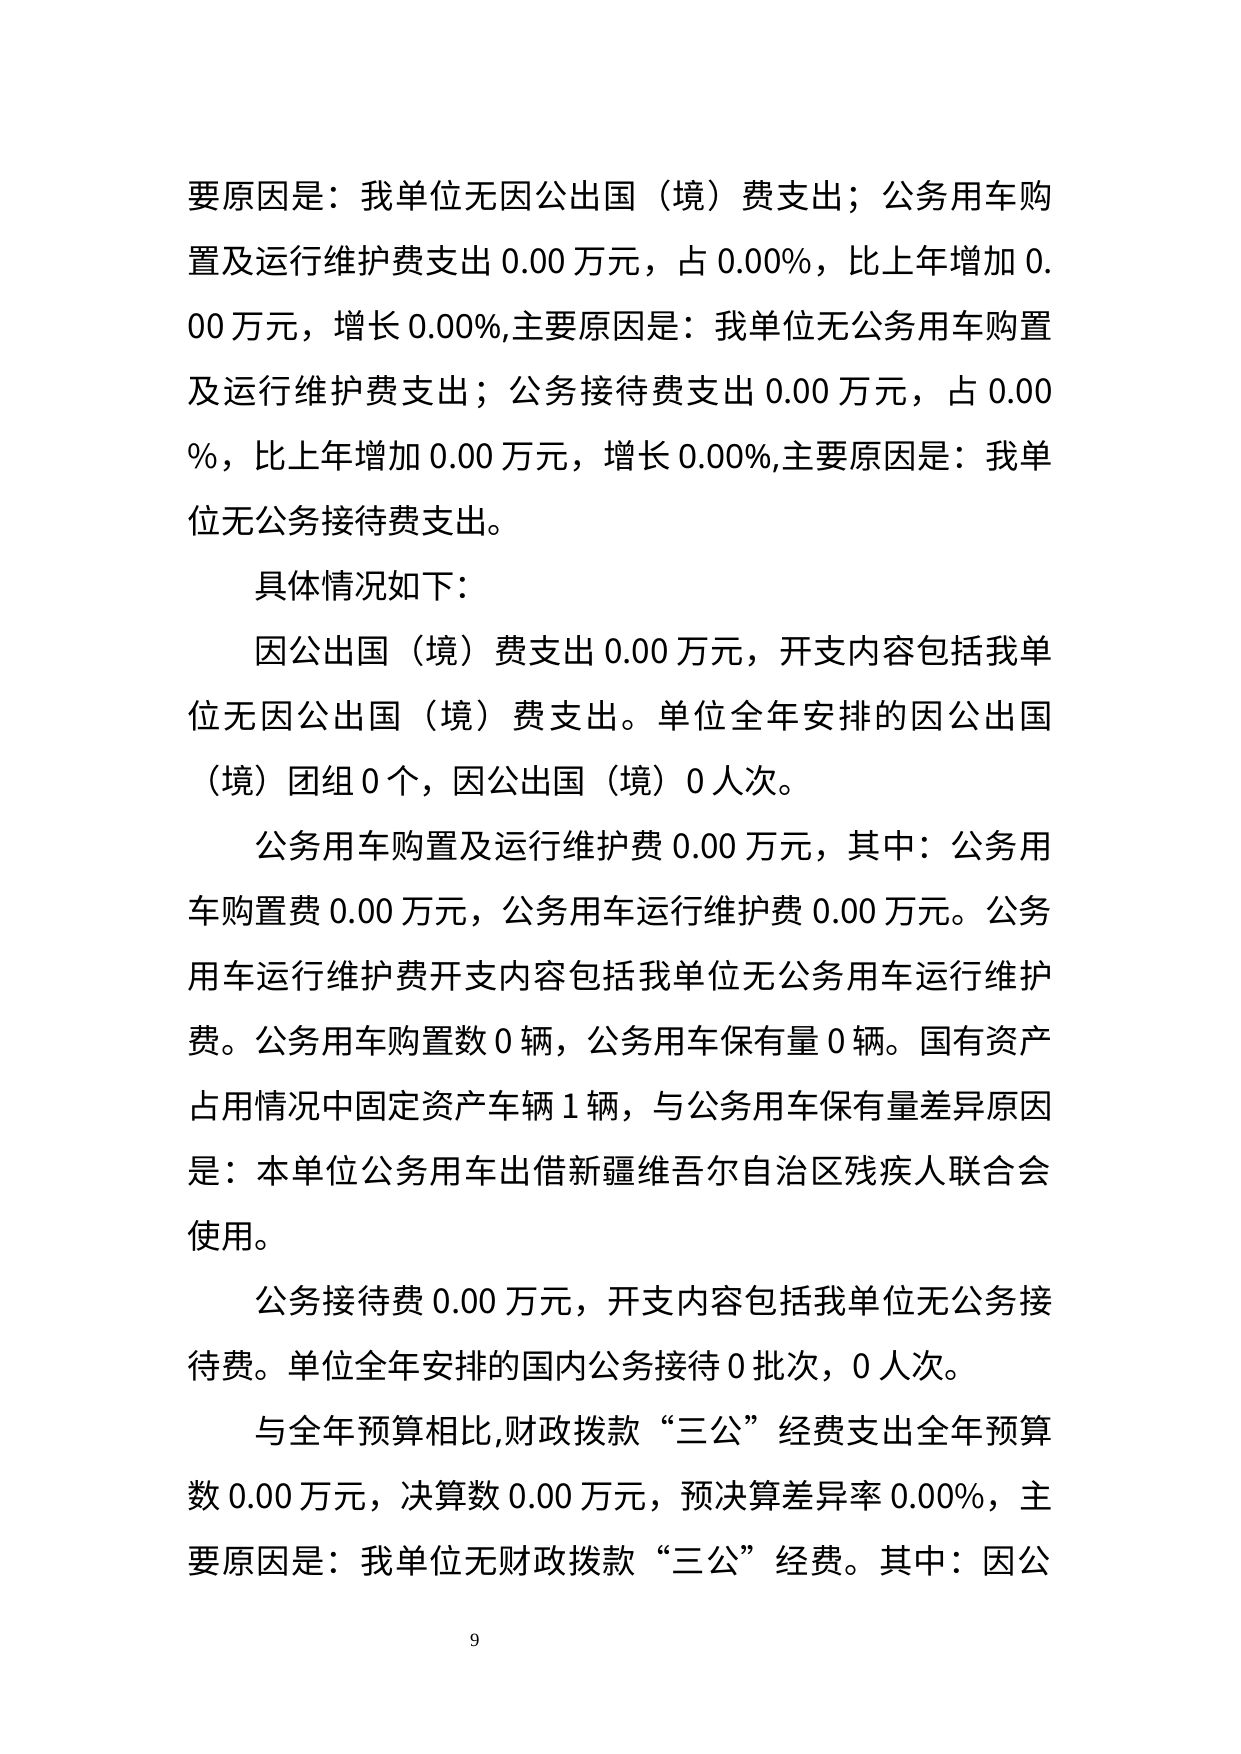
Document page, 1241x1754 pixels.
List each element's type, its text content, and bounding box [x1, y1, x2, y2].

text 公务用车购置及运行维护费0.00万元，其中：公务用车购置费0.00万元，公务用车运行维护费0.00万元。公务用车运行维护费开支内容包括我单位无公务用车运行维护费。公务用车购置数0辆，公务用车保有量0辆。国有资产占用情况中固定资产车辆1辆，与公务用车保有量差异原因是：本单位公务用车出借新疆维吾尔自治区残疾人联合会使用。 [187, 812, 1053, 1267]
text 具体情况如下： [187, 552, 1053, 617]
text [187, 1397, 1053, 1592]
text 公务接待费0.00万元，开支内容包括我单位无公务接待费。单位全年安排的国内公务接待0批次，0人次。 [187, 1267, 1053, 1397]
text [187, 162, 1053, 552]
text 因公出国（境）费支出0.00万元，开支内容包括我单位无因公出国（境）费支出。单位全年安排的因公出国（境）团组0个，因公出国（境）0人次。 [187, 617, 1053, 812]
